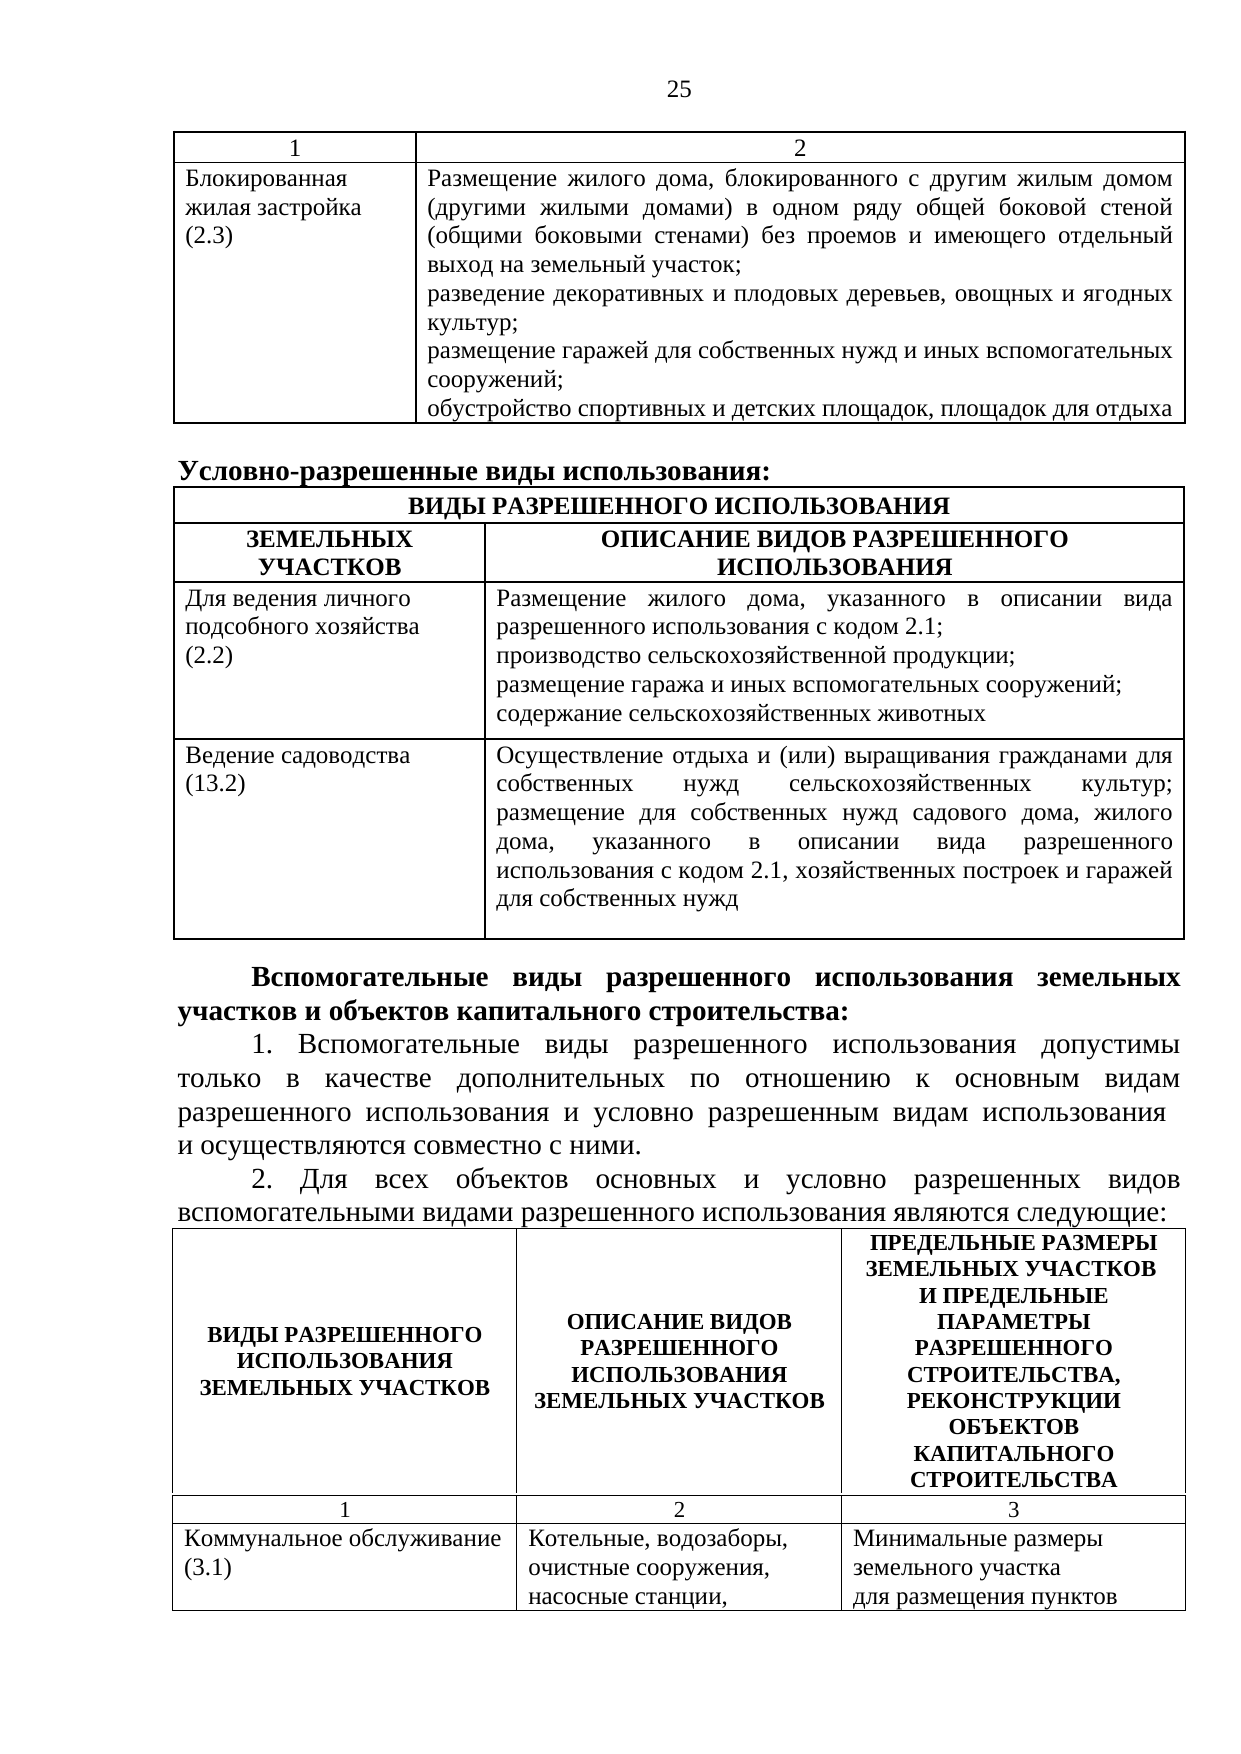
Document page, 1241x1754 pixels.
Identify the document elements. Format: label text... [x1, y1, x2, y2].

text 1. Вспомогательные виды разрешенного использования допустимы только в качестве дополнительных по отношению к основным видам разрешенного использования и условно разрешенным видам использования и осуществляются совместно с ними. [177, 1027, 1181, 1161]
table_header 1 [175, 133, 415, 161]
table_cell Размещение жилого дома, указанного в описании вида разрешенного использования с кодом 2.1; производство сельскохозяйственной продукции; размещение гаража и иных вспомогательных сооружений; содержание сельскохозяйственных животных [486, 583, 1183, 738]
table_cell ОПИСАНИЕ ВИДОВ РАЗРЕШЕННОГО ИСПОЛЬЗОВАНИЯ [486, 524, 1183, 581]
table_header 3 [842, 1496, 1185, 1522]
table_header 1 [173, 1496, 516, 1522]
table_header 2 [517, 1496, 841, 1522]
table_cell ЗЕМЕЛЬНЫХ УЧАСТКОВ [175, 524, 484, 581]
text Условно-разрешенные виды использования: [177, 453, 1181, 486]
table_cell Коммунальное обслуживание (3.1) [173, 1524, 516, 1610]
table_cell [517, 1524, 841, 1610]
table_cell Для ведения личного подсобного хозяйства (2.2) [175, 583, 484, 738]
table_cell Осуществление отдыха и (или) выращивания гражданами для собственных нужд сельскохозяйственных культур; размещение для собственных нужд садового дома, жилого дома, указанного в описании вида разрешенного использования с кодом 2.1, хозяйственных построек и гаражей для собственных нужд [486, 740, 1183, 938]
table_header ПРЕДЕЛЬНЫЕ РАЗМЕРЫ ЗЕМЕЛЬНЫХ УЧАСТКОВ И ПРЕДЕЛЬНЫЕ ПАРАМЕТРЫ РАЗРЕШЕННОГО СТРОИТЕЛЬСТВА, РЕКОНСТРУКЦИИ ОБЪЕКТОВ КАПИТАЛЬНОГО СТРОИТЕЛЬСТВА [842, 1229, 1185, 1492]
text Вспомогательные виды разрешенного использования земельных участков и объектов капитального строительства: [177, 959, 1181, 1027]
table_header ВИДЫ РАЗРЕШЕННОГО ИСПОЛЬЗОВАНИЯ ЗЕМЕЛЬНЫХ УЧАСТКОВ [173, 1229, 516, 1492]
table_cell Блокированная жилая застройка (2.3) [175, 163, 415, 422]
table_header ВИДЫ РАЗРЕШЕННОГО ИСПОЛЬЗОВАНИЯ [175, 488, 1183, 522]
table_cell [842, 1524, 1185, 1610]
table_header ОПИСАНИЕ ВИДОВ РАЗРЕШЕННОГО ИСПОЛЬЗОВАНИЯ ЗЕМЕЛЬНЫХ УЧАСТКОВ [517, 1229, 841, 1492]
text 2. Для всех объектов основных и условно разрешенных видов вспомогательными видами разрешенного использования являются следующие: [177, 1161, 1181, 1228]
table_cell Ведение садоводства (13.2) [175, 740, 484, 938]
table_header 2 [417, 133, 1184, 161]
table_cell Размещение жилого дома, блокированного с другим жилым домом (другими жилыми домами) в одном ряду общей боковой стеной (общими боковыми стенами) без проемов и имеющего отдельный выход на земельный участок; разведение декоративных и плодовых деревьев, овощных и ягодных культур; размещение гаражей для собственных нужд и иных вспомогательных сооружений; обустройство спортивных и детских площадок, площадок для отдыха [417, 163, 1184, 422]
